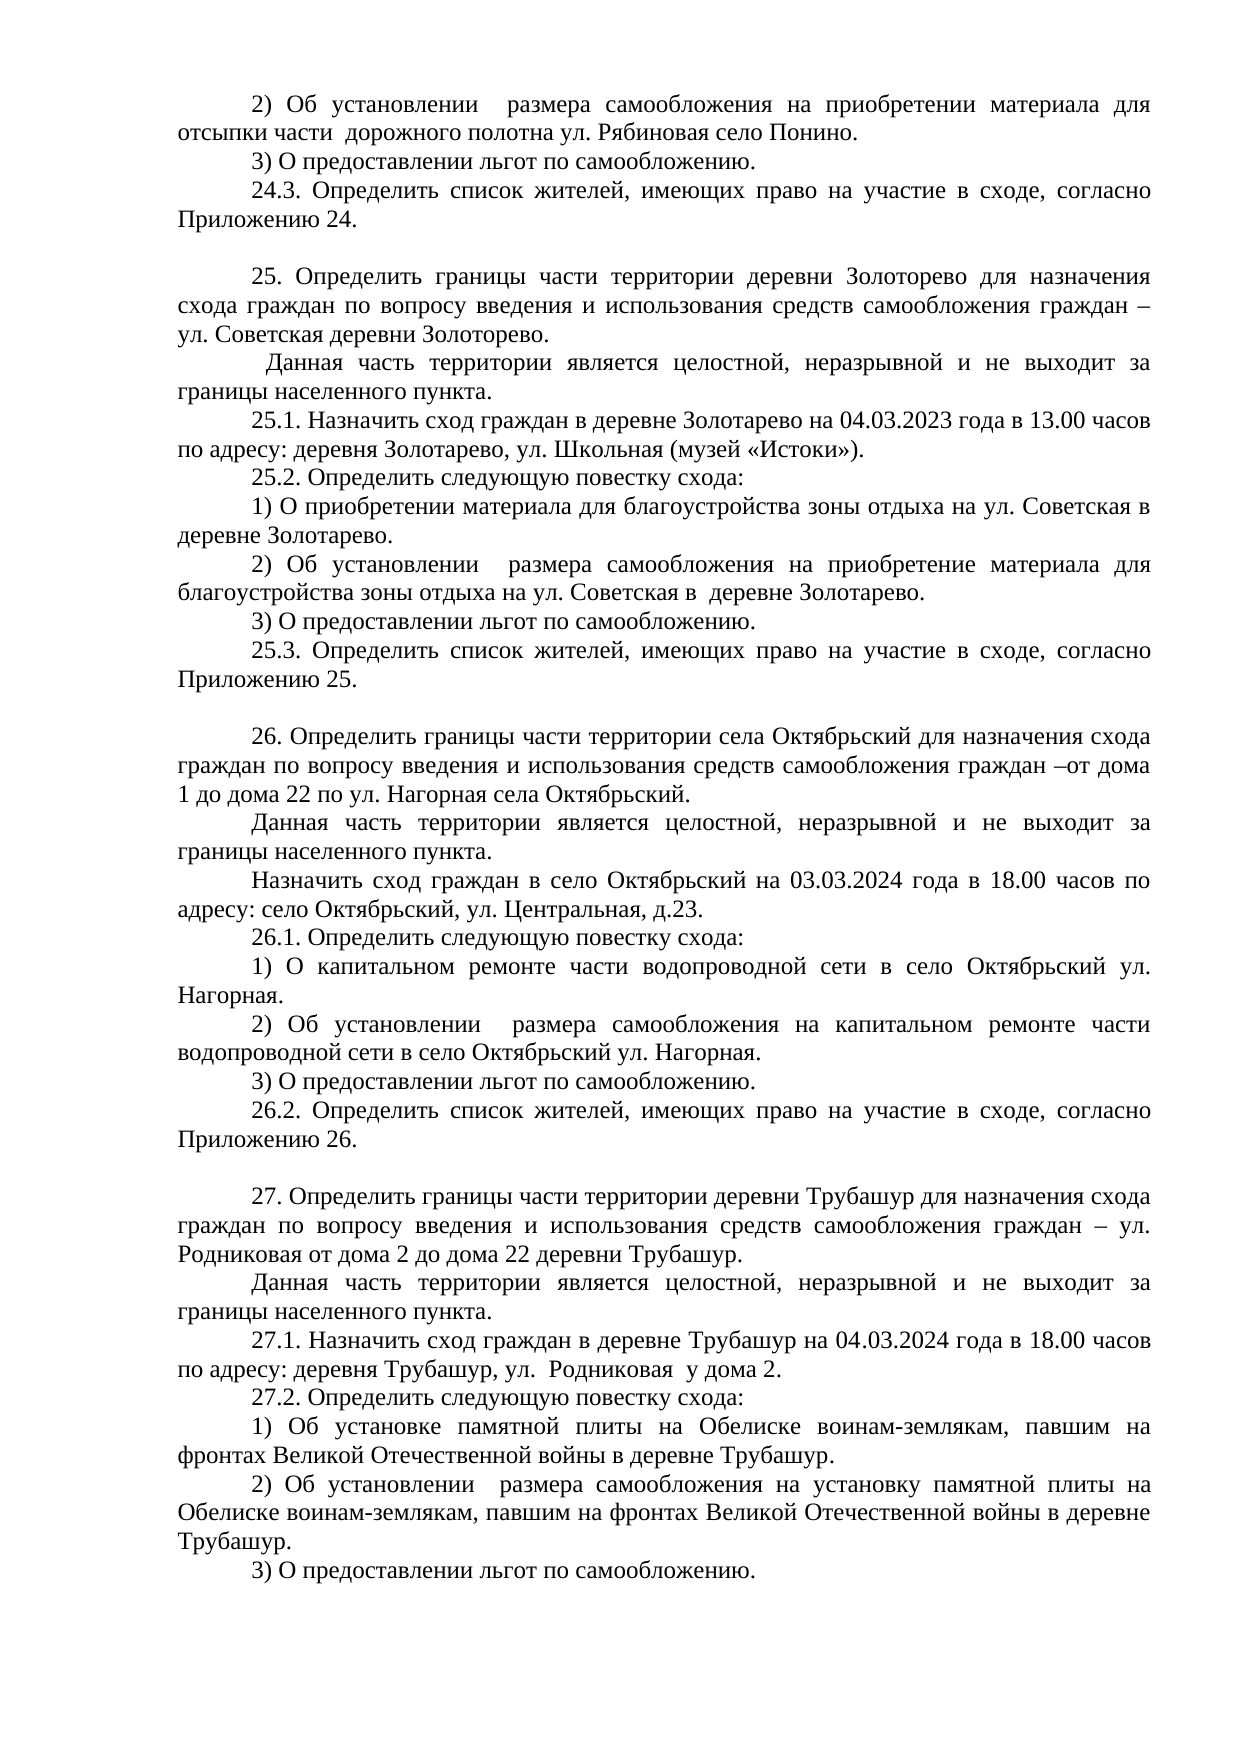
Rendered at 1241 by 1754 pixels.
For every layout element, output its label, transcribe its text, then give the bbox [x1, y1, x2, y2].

text 24.3. Определить список жителей, имеющих право на участие в сходе, согласно Приложению 24. [177, 175, 1152, 232]
title 26.2. Определить список жителей, имеющих право на участие в сходе, согласно Приложению 26. [177, 1095, 1152, 1152]
text 25.3. Определить список жителей, имеющих право на участие в сходе, согласно Приложению 25. [177, 635, 1152, 692]
text 25.1. Назначить сход граждан в деревне Золотарево на 04.03.2023 года в 13.00 часов по адресу: деревня Золотарево, ул. Школьная (музей «Истоки»). [177, 405, 1152, 462]
text 2) Об установлении размера самообложения на установку памятной плиты на Обелиске воинам-землякам, павшим на фронтах Великой Отечественной войны в деревне Трубашур. [177, 1469, 1152, 1555]
text Данная часть территории является целостной, неразрывной и не выходит за границы населенного пункта. [177, 347, 1152, 405]
text 27.2. Определить следующую повестку схода: [177, 1382, 1152, 1411]
text 25.2. Определить следующую повестку схода: [177, 462, 1152, 491]
text 3) О предоставлении льгот по самообложению. [177, 1555, 1152, 1584]
text 2) Об установлении размера самообложения на капитальном ремонте части водопроводной сети в село Октябрьский ул. Нагорная. [177, 1009, 1152, 1066]
text 26. Определить границы части территории села Октябрьский для назначения схода граждан по вопросу введения и использования средств самообложения граждан –от дома 1 до дома 22 по ул. Нагорная села Октябрьский. [177, 721, 1152, 807]
text 1) О капитальном ремонте части водопроводной сети в село Октябрьский ул. Нагорная. [177, 951, 1152, 1009]
text Данная часть территории является целостной, неразрывной и не выходит за границы населенного пункта. [177, 807, 1152, 865]
text 1) О приобретении материала для благоустройства зоны отдыха на ул. Советская в деревне Золотарево. [177, 491, 1152, 549]
text 3) О предоставлении льгот по самообложению. [177, 606, 1152, 635]
text 2) Об установлении размера самообложения на приобретение материала для благоустройства зоны отдыха на ул. Советская в деревне Золотарево. [177, 549, 1152, 606]
text 2) Об установлении размера самообложения на приобретении материала для отсыпки части дорожного полотна ул. Рябиновая село Понино. [177, 89, 1152, 146]
text 26.1. Определить следующую повестку схода: [177, 922, 1152, 951]
text 27.1. Назначить сход граждан в деревне Трубашур на 04.03.2024 года в 18.00 часов по адресу: деревня Трубашур, ул. Родниковая у дома 2. [177, 1325, 1152, 1382]
text 1) Об установке памятной плиты на Обелиске воинам-землякам, павшим на фронтах Великой Отечественной войны в деревне Трубашур. [177, 1411, 1152, 1469]
text 3) О предоставлении льгот по самообложению. [177, 146, 1152, 175]
text 25. Определить границы части территории деревни Золоторево для назначения схода граждан по вопросу введения и использования средств самообложения граждан – ул. Советская деревни Золоторево. [177, 261, 1152, 347]
text Назначить сход граждан в село Октябрьский на 03.03.2024 года в 18.00 часов по адресу: село Октябрьский, ул. Центральная, д.23. [177, 865, 1152, 922]
text Данная часть территории является целостной, неразрывной и не выходит за границы населенного пункта. [177, 1267, 1152, 1325]
text 3) О предоставлении льгот по самообложению. [177, 1066, 1152, 1095]
text 27. Определить границы части территории деревни Трубашур для назначения схода граждан по вопросу введения и использования средств самообложения граждан – ул. Родниковая от дома 2 до дома 22 деревни Трубашур. [177, 1181, 1152, 1267]
